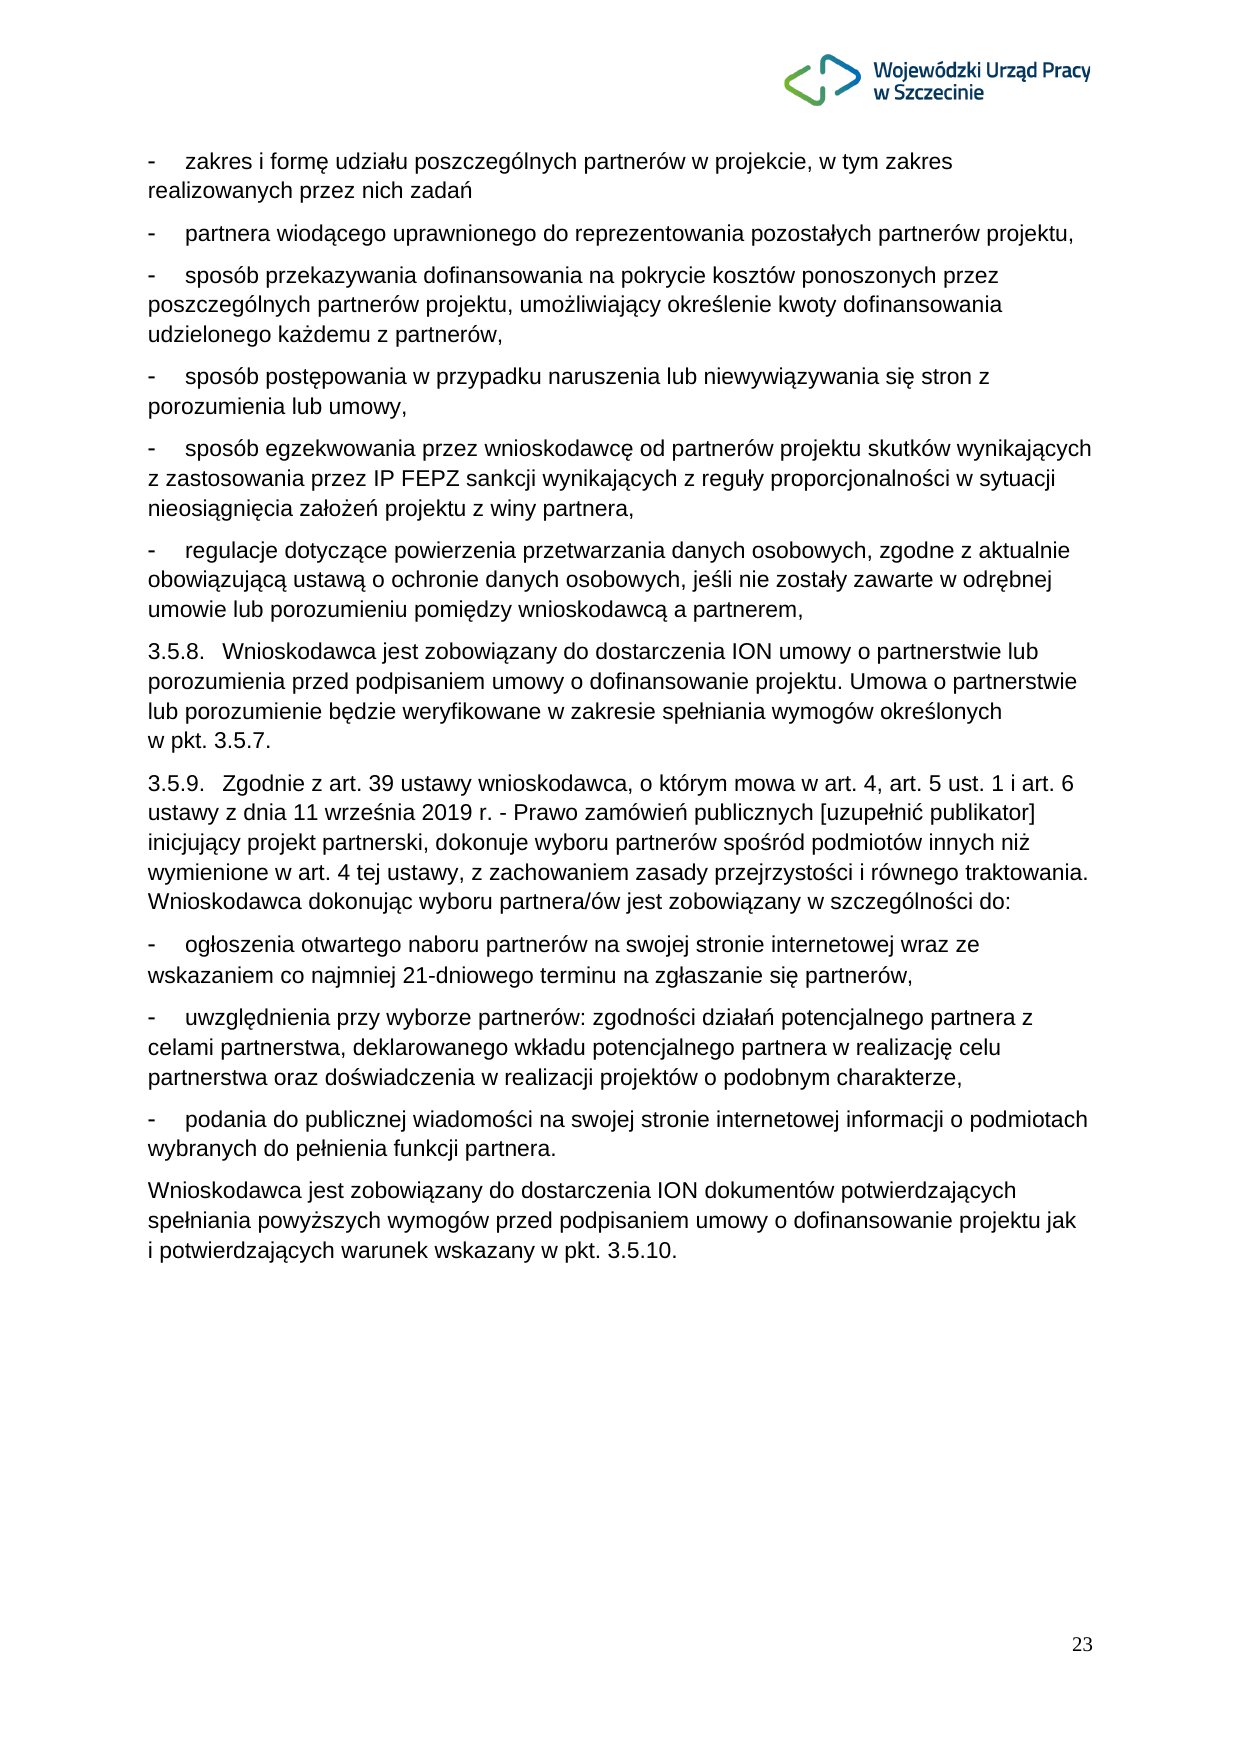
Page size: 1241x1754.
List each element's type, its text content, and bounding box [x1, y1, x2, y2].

list sposób przekazywania dofinansowania na pokrycie kosztów ponoszonych przez poszczególnych partnerów projektu, umożliwiający określenie kwoty dofinansowania udzielonego każdemu z partnerów, [148, 262, 1092, 347]
list zakres i formę udziału poszczególnych partnerów w projekcie, w tym zakres realizowanych przez nich zadań [148, 148, 1092, 204]
list uwzględnienia przy wyborze partnerów: zgodności działań potencjalnego partnera z celami partnerstwa, deklarowanego wkładu potencjalnego partnera w realizację celu partnerstwa oraz doświadczenia w realizacji projektów o podobnym charakterze, [148, 1004, 1092, 1090]
picture [784, 54, 1091, 106]
list Wnioskodawca jest zobowiązany do dostarczenia ION dokumentów potwierdzających spełniania powyższych wymogów przed podpisaniem umowy o dofinansowanie projektu jak i potwierdzających warunek wskazany w pkt. 3.5.10. [148, 1177, 1092, 1263]
list Zgodnie z art. 39 ustawy wnioskodawca, o którym mowa w art. 4, art. 5 ust. 1 i art. 6 ustawy z dnia 11 września 2019 r. - Prawo zamówień publicznych [uzupełnić publikator] inicjujący projekt partnerski, dokonuje wyboru partnerów spośród podmiotów innych niż wymienione w art. 4 tej ustawy, z zachowaniem zasady przejrzystości i równego traktowania. Wnioskodawca dokonując wyboru partnera/ów jest zobowiązany w szczególności do: [148, 769, 1092, 915]
list partnera wiodącego uprawnionego do reprezentowania pozostałych partnerów projektu, [148, 219, 1092, 246]
list sposób egzekwowania przez wnioskodawcę od partnerów projektu skutków wynikających z zastosowania przez IP FEPZ sankcji wynikających z reguły proporcjonalności w sytuacji nieosiągnięcia założeń projektu z winy partnera, [148, 435, 1092, 521]
list sposób postępowania w przypadku naruszenia lub niewywiązywania się stron z porozumienia lub umowy, [148, 363, 1092, 419]
list podania do publicznej wiadomości na swojej stronie internetowej informacji o podmiotach wybranych do pełnienia funkcji partnera. [148, 1106, 1092, 1162]
list Wnioskodawca jest zobowiązany do dostarczenia ION umowy o partnerstwie lub porozumienia przed podpisaniem umowy o dofinansowanie projektu. Umowa o partnerstwie lub porozumienie będzie weryfikowane w zakresie spełniania wymogów określonych w pkt. 3.5.7. [148, 638, 1092, 754]
list regulacje dotyczące powierzenia przetwarzania danych osobowych, zgodne z aktualnie obowiązującą ustawą o ochronie danych osobowych, jeśli nie zostały zawarte w odrębnej umowie lub porozumieniu pomiędzy wnioskodawcą a partnerem, [148, 537, 1092, 622]
list ogłoszenia otwartego naboru partnerów na swojej stronie internetowej wraz ze wskazaniem co najmniej 21‐dniowego terminu na zgłaszanie się partnerów, [148, 931, 1092, 988]
